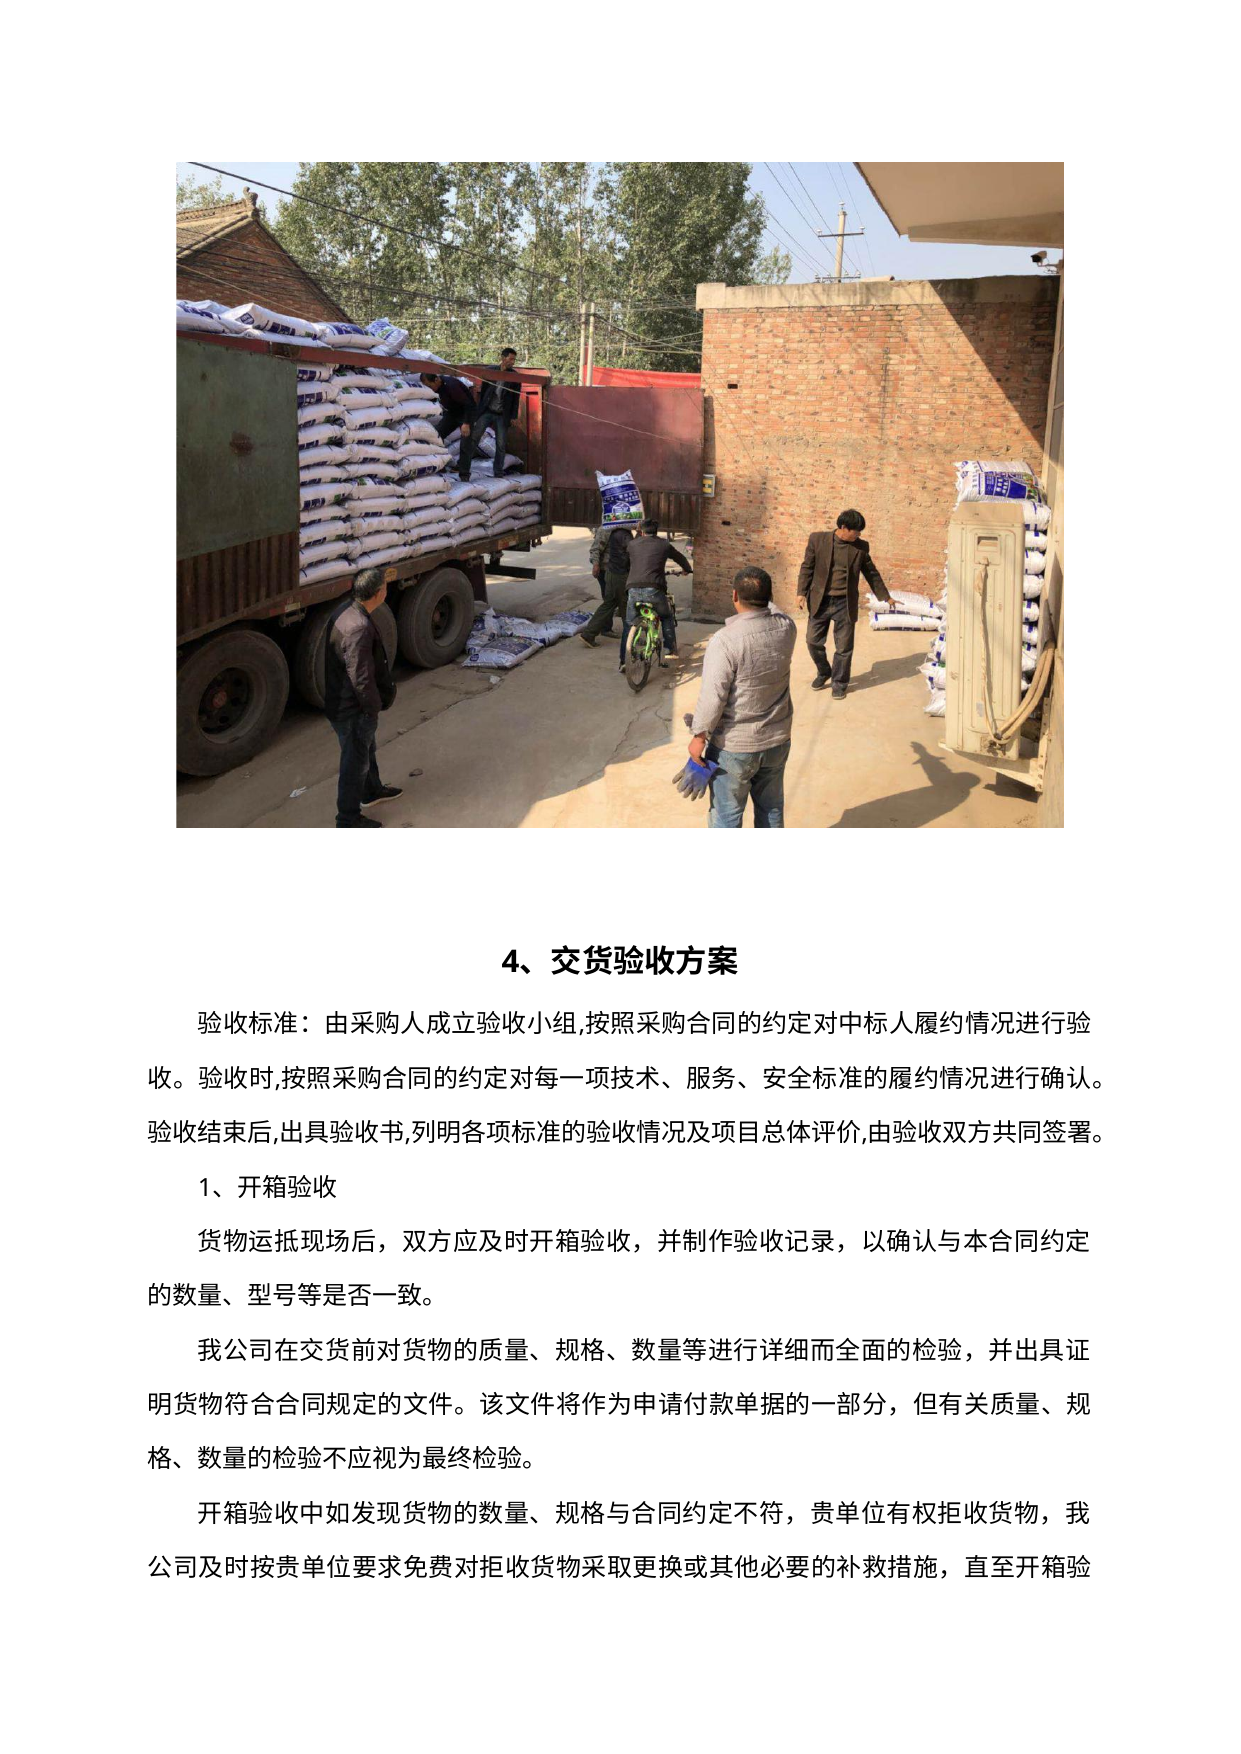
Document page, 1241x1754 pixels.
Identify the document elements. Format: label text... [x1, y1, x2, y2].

text 货物运抵现场后，双方应及时开箱验收，并制作验收记录，以确认与本合同约定的数量、型号等是否一致。 [148, 1221, 1093, 1312]
picture [176, 162, 1064, 828]
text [148, 1493, 1093, 1584]
subtitle 4、交货验收方案 [147, 936, 1093, 981]
text 验收标准：由采购人成立验收小组,按照采购合同的约定对中标人履约情况进行验收。验收时,按照采购合同的约定对每一项技术、服务、安全标准的履约情况进行确认。验收结束后,出具验收书,列明各项标准的验收情况及项目总体评价,由验收双方共同签署。 [148, 1004, 1093, 1149]
text 1、开箱验收 [148, 1167, 1093, 1203]
text 我公司在交货前对货物的质量、规格、数量等进行详细而全面的检验，并出具证明货物符合合同规定的文件。该文件将作为申请付款单据的一部分，但有关质量、规格、数量的检验不应视为最终检验。 [148, 1330, 1093, 1475]
